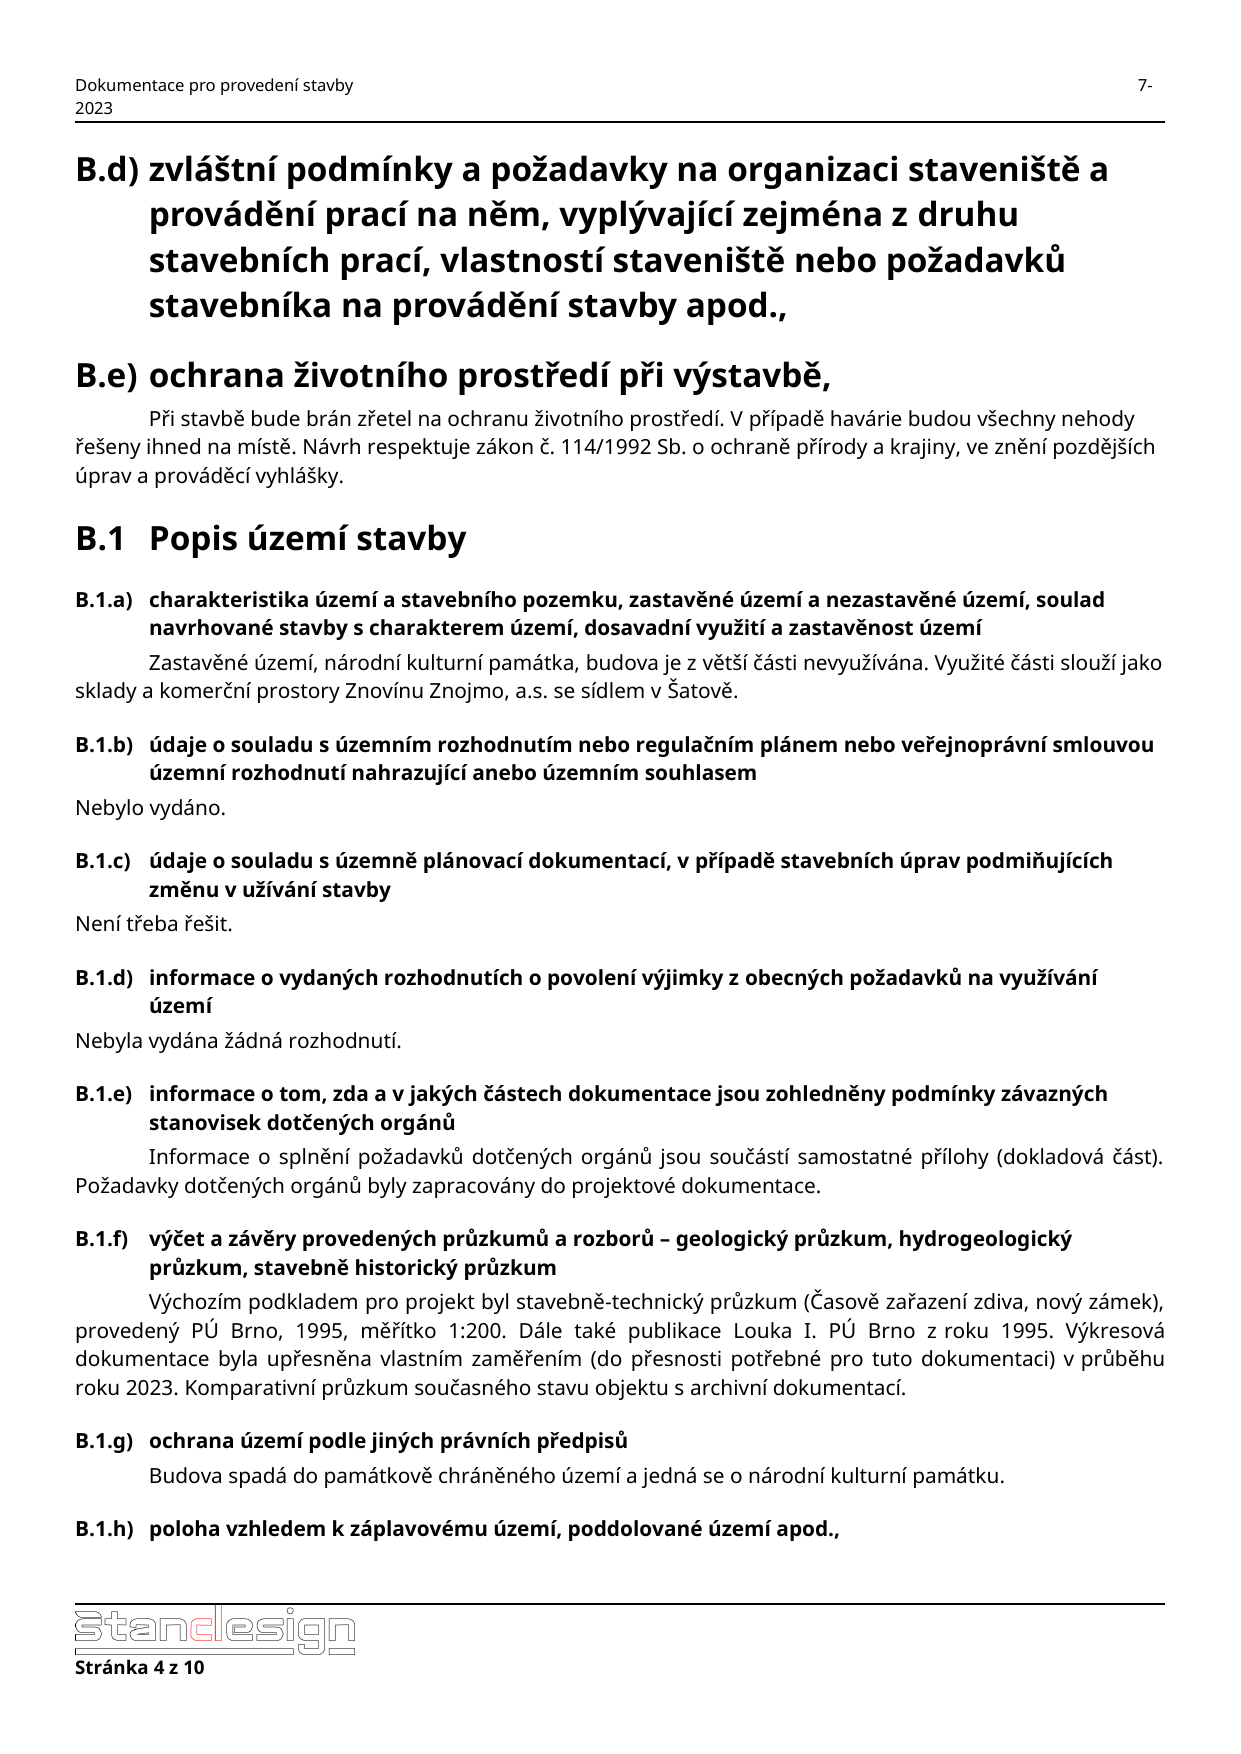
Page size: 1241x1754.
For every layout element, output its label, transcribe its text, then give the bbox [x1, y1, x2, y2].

picture [75, 1605, 355, 1655]
subtitle ochrana území podle jiných právních předpisů [75, 1426, 1165, 1455]
list Budova spadá do památkově chráněného území a jedná se o národní kulturní památku. [75, 1461, 1165, 1489]
subtitle informace o tom, zda a v jakých částech dokumentace jsou zohledněny podmínky závazných stanovisek dotčených orgánů [75, 1079, 1165, 1136]
text Není třeba řešit. [75, 909, 1165, 938]
subtitle informace o vydaných rozhodnutích o povolení výjimky z obecných požadavků na využívání území [75, 963, 1165, 1020]
text Popis území stavby [75, 514, 1165, 560]
list Nebylo vydáno. [75, 793, 1165, 821]
subtitle B.d) zvláštní podmínky a požadavky na organizaci staveniště a provádění prací na něm, vyplývající zejména z druhu stavebních prací, vlastností staveniště nebo požadavků stavebníka na provádění stavby apod., [75, 146, 1165, 327]
text Zastavěné území, národní kulturní památka, budova je z větší části nevyužívána. Využité části slouží jako sklady a komerční prostory Znovínu Znojmo, a.s. se sídlem v Šatově. [75, 648, 1165, 705]
subtitle charakteristika území a stavebního pozemku, zastavěné území a nezastavěné území, soulad navrhované stavby s charakterem území, dosavadní využití a zastavěnost území [75, 585, 1165, 642]
subtitle údaje o souladu s územně plánovací dokumentací, v případě stavebních úprav podmiňujících změnu v užívání stavby [75, 846, 1165, 903]
subtitle údaje o souladu s územním rozhodnutím nebo regulačním plánem nebo veřejnoprávní smlouvou územní rozhodnutí nahrazující anebo územním souhlasem [75, 730, 1165, 787]
list Nebyla vydána žádná rozhodnutí. [75, 1026, 1165, 1054]
text Při stavbě bude brán zřetel na ochranu životního prostředí. V případě havárie budou všechny nehody řešeny ihned na místě. Návrh respektuje zákon č. 114/1992 Sb. o ochraně přírody a krajiny, ve znění pozdějších úprav a prováděcí vyhlášky. [75, 404, 1165, 489]
subtitle výčet a závěry provedených průzkumů a rozborů – geologický průzkum, hydrogeologický průzkum, stavebně historický průzkum [75, 1224, 1165, 1281]
subtitle poloha vzhledem k záplavovému území, poddolované území apod., [75, 1514, 1165, 1543]
subtitle B.e) ochrana životního prostředí při výstavbě, [75, 352, 1165, 398]
text Výchozím podkladem pro projekt byl stavebně-technický průzkum (Časově zařazení zdiva, nový zámek), provedený PÚ Brno, 1995, měřítko 1:200. Dále také publikace Louka I. PÚ Brno z roku 1995. Výkresová dokumentace byla upřesněna vlastním zaměřením (do přesnosti potřebné pro tuto dokumentaci) v průběhu roku 2023. Komparativní průzkum současného stavu objektu s archivní dokumentací. [75, 1287, 1165, 1401]
list Informace o splnění požadavků dotčených orgánů jsou součástí samostatné přílohy (dokladová část). Požadavky dotčených orgánů byly zapracovány do projektové dokumentace. [75, 1142, 1165, 1199]
